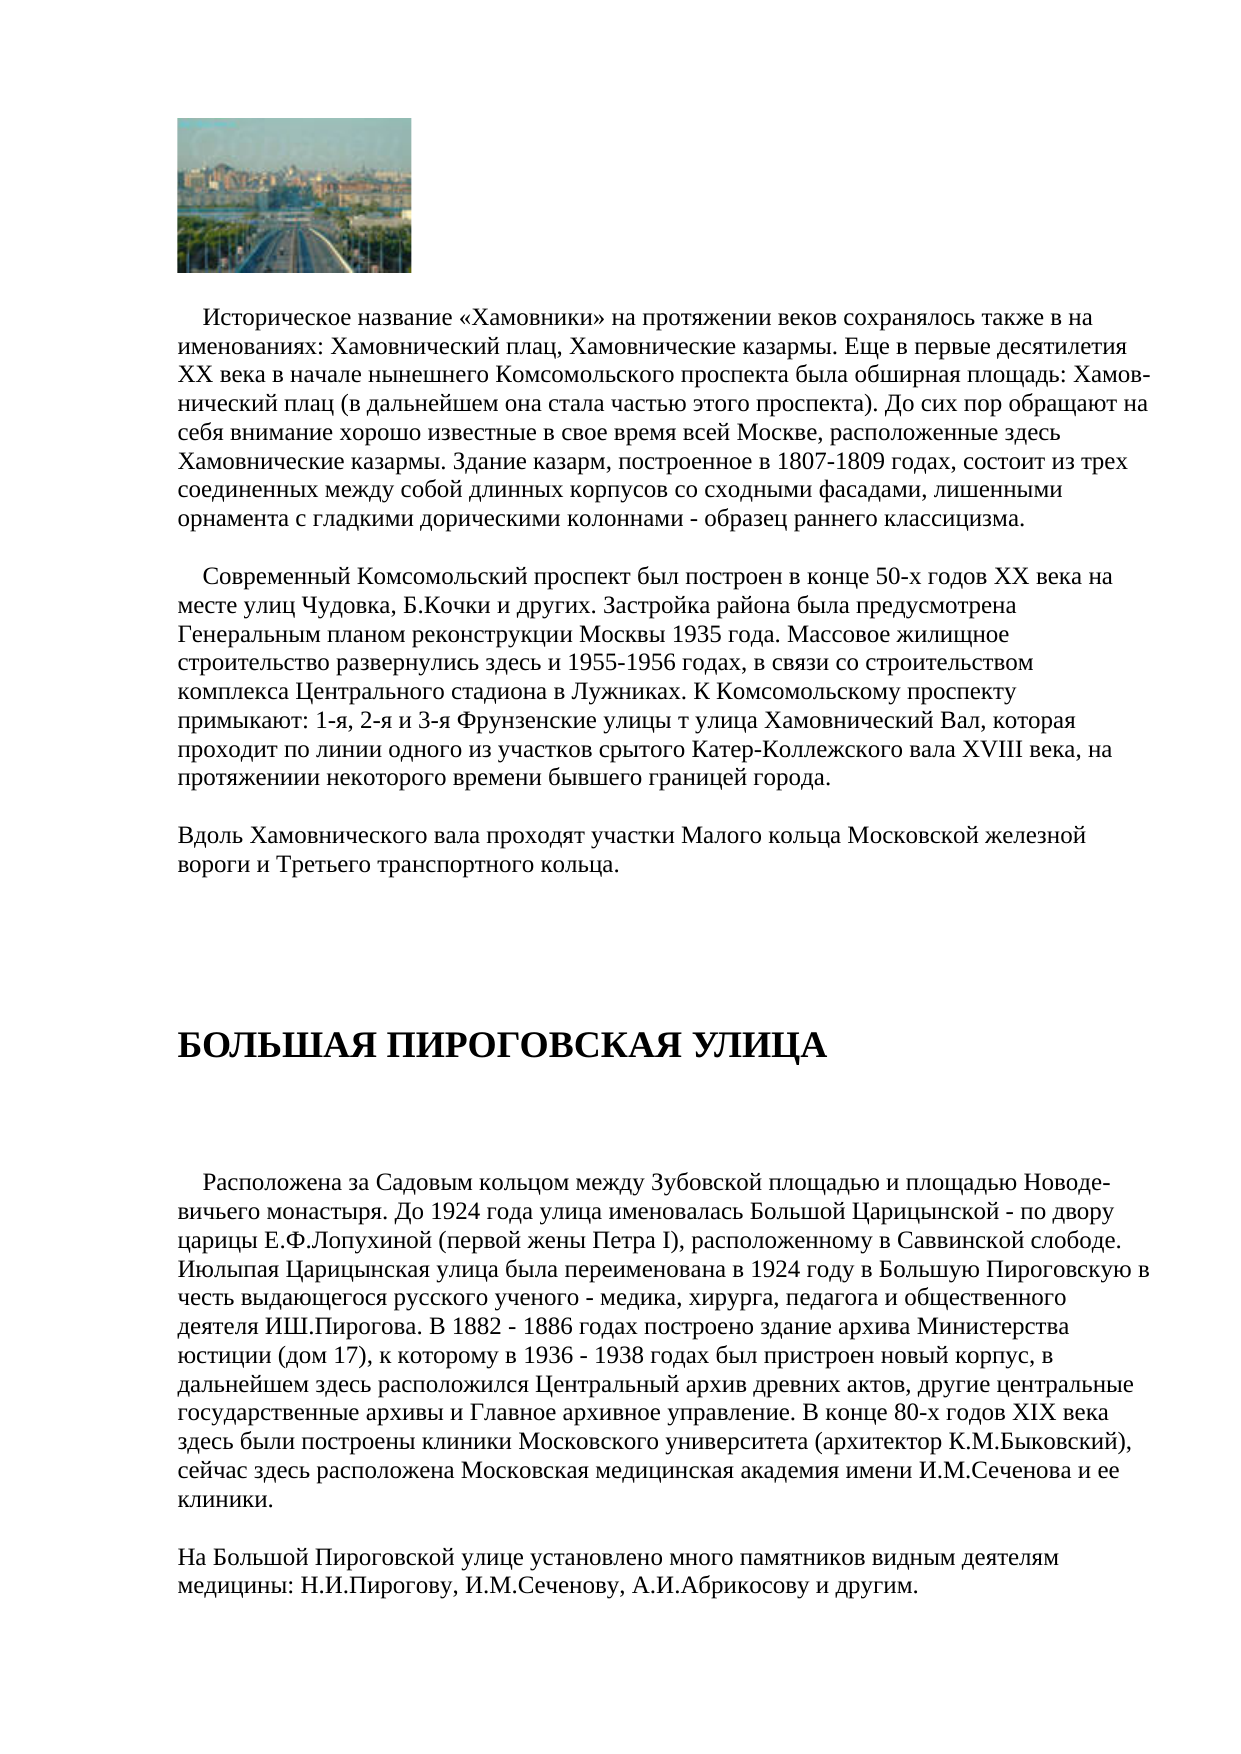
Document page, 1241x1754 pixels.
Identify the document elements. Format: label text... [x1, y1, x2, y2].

text На Большой Пироговской улице установлено много памятников видным деятелям медицины: Н.И.Пирогову, И.М.Сеченову, А.И.Абрикосову и другим. [177, 1542, 1152, 1599]
picture [177, 118, 412, 273]
text БОЛЬШАЯ ПИРОГОВСКАЯ УЛИЦА [177, 1023, 1152, 1066]
text Расположена за Садовым кольцом между Зубовской площадью и площадью Новоде-вичьего монастыря. До 1924 года улица именовалась Большой Царицынской - по двору царицы Е.Ф.Лопухиной (первой жены Петра I), расположенному в Саввинской слободе. Июлыпая Царицынская улица была переименована в 1924 году в Большую Пироговскую в честь выдающегося русского ученого - медика, хирурга, педагога и общественного деятеля ИШ.Пирогова. В 1882 - 1886 годах построено здание архива Министерства юстиции (дом 17), к которому в 1936 - 1938 годах был пристроен новый корпус, в дальнейшем здесь расположился Центральный архив древних актов, другие центральные государственные архивы и Главное архивное управление. В конце 80-х годов XIX века здесь были построены клиники Московского университета (архитектор К.М.Быковский), сейчас здесь расположена Московская медицинская академия имени И.М.Сеченова и ее клиники. [177, 1167, 1152, 1512]
text Вдоль Хамовнического вала проходят участки Малого кольца Московской железной вороги и Третьего транспортного кольца. [177, 820, 1152, 878]
text Историческое название «Хамовники» на протяжении веков сохранялось также в на именованиях: Хамовнический плац, Хамовнические казармы. Еще в первые десятилетия XX века в начале нынешнего Комсомольского проспекта была обширная площадь: Хамов- нический плац (в дальнейшем она стала частью этого проспекта). До сих пор обращают на себя внимание хорошо известные в свое время всей Москве, расположенные здесь Хамовнические казармы. Здание казарм, построенное в 1807-1809 годах, состоит из трех соединенных между собой длинных корпусов со сходными фасадами, лишенными орнамента с гладкими дорическими колоннами - образец раннего классицизма. [177, 302, 1152, 532]
text Современный Комсомольский проспект был построен в конце 50-х годов XX века на месте улиц Чудовка, Б.Кочки и других. Застройка района была предусмотрена Генеральным планом реконструкции Москвы 1935 года. Массовое жилищное строительство развернулись здесь и 1955-1956 годах, в связи со строительством комплекса Центрального стадиона в Лужниках. К Комсомольскому проспекту примыкают: 1-я, 2-я и 3-я Фрунзенские улицы т улица Хамовнический Вал, которая проходит по линии одного из участков срытого Катер-Коллежского вала XVIII века, на протяжениии некоторого времени бывшего границей города. [177, 561, 1152, 791]
